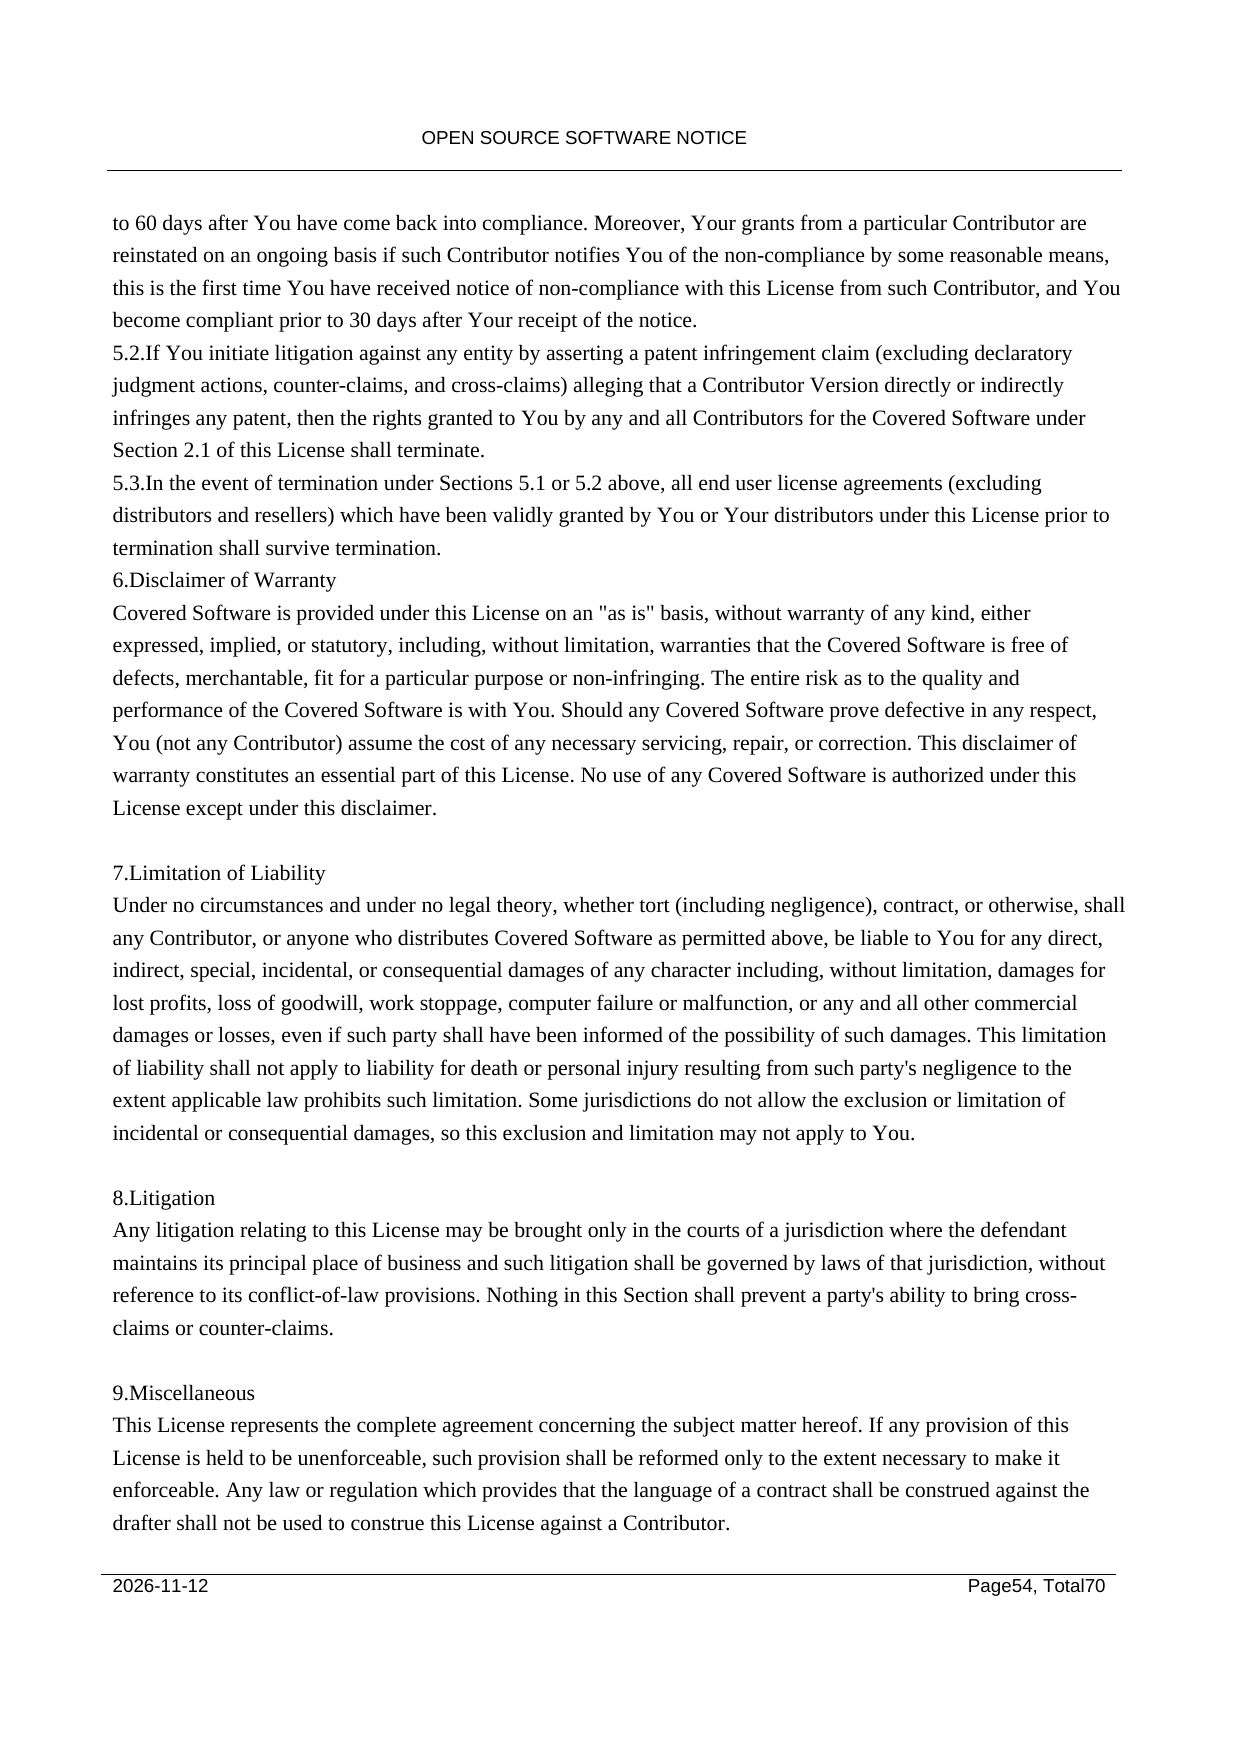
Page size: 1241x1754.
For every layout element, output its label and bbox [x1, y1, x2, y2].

text [112, 206, 1128, 1539]
